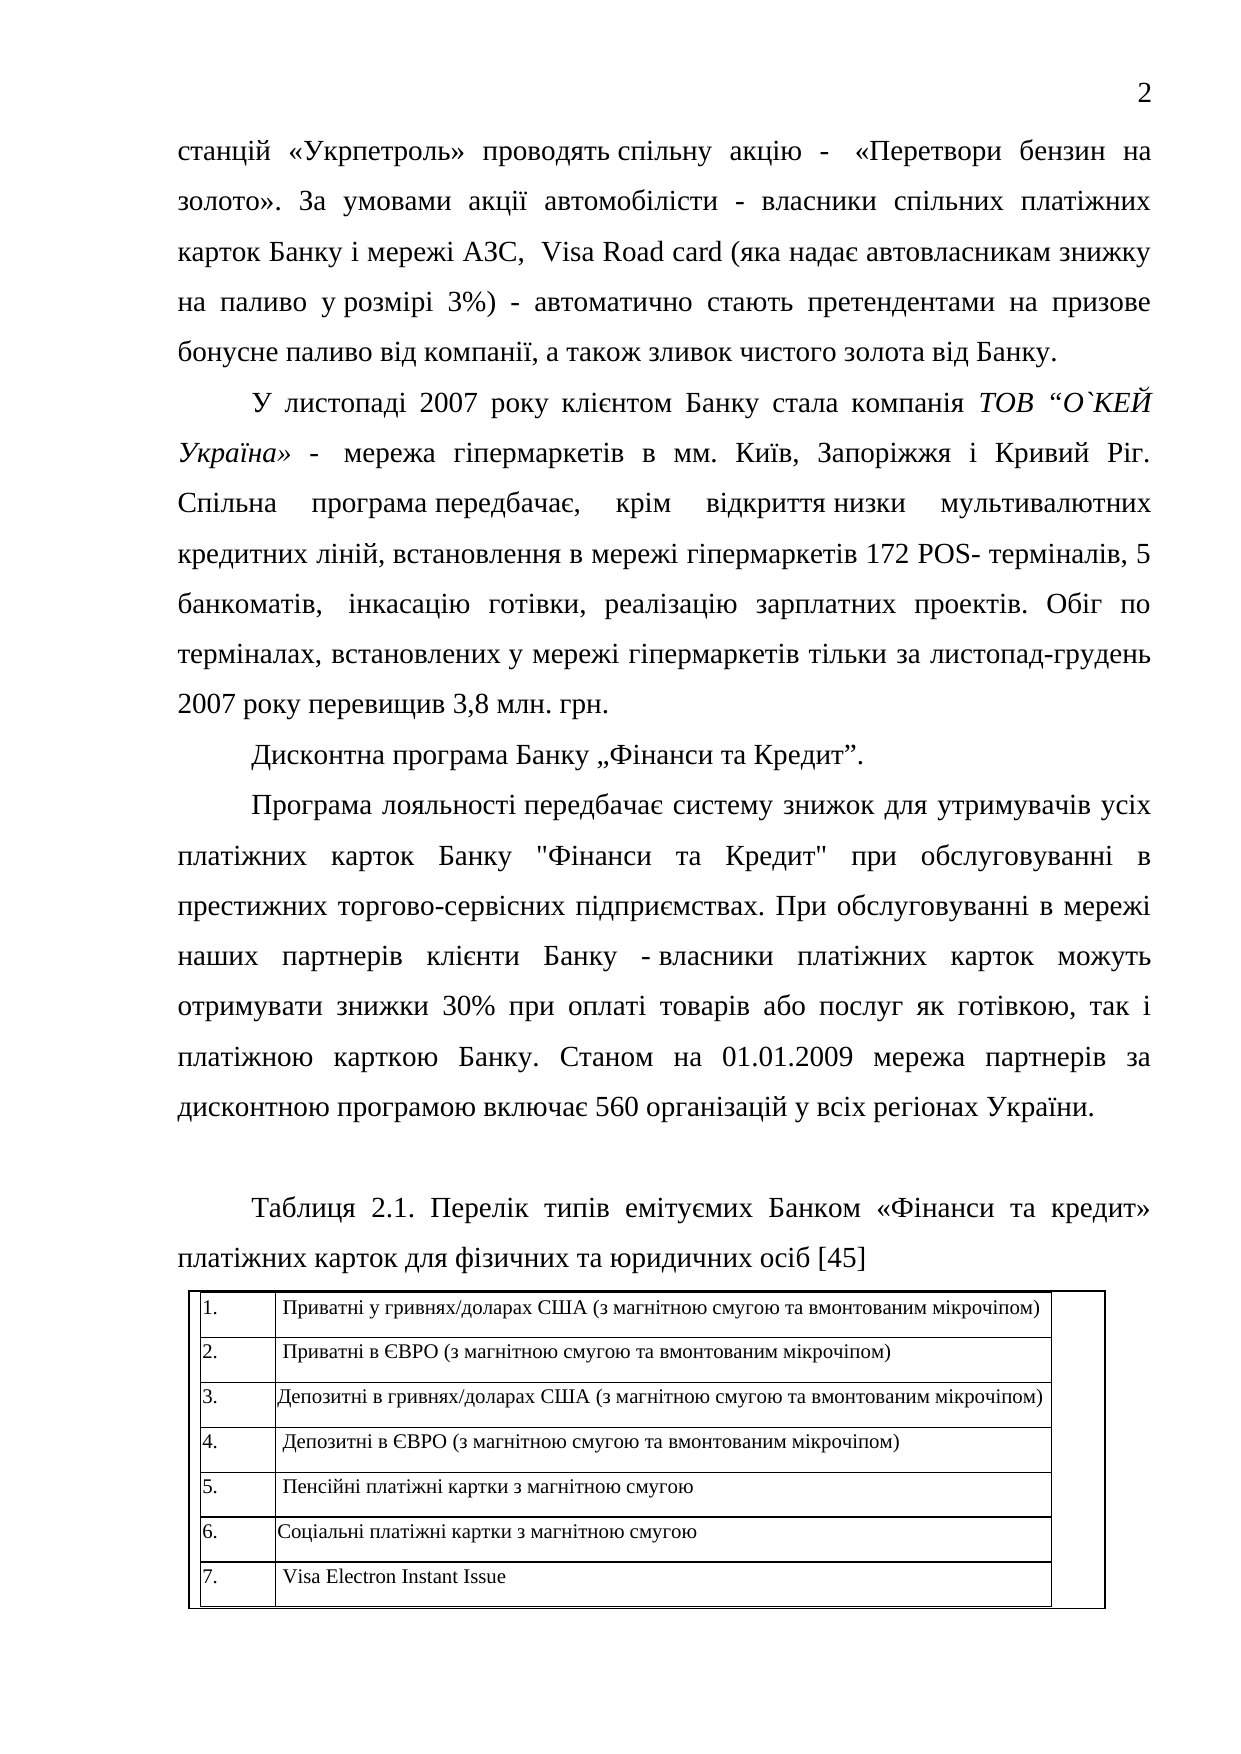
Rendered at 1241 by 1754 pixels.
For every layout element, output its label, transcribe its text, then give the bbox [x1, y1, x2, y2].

table_header [276, 1473, 1051, 1516]
text Таблиця 2.1. Перелік типів емітуємих Банком «Фінанси та кредит» платіжних карток для фізичних та юридичних осіб [45] [177, 1190, 1152, 1274]
text Програма лояльності передбачає систему знижок для утримувачів усіх платіжних карток Банку "Фінанси та Кредит" при обслуговуванні в престижних торгово-сервісних підприємствах. При обслуговуванні в мережі наших партнерів клієнти Банку - власники платіжних карток можуть отримувати знижки 30% при оплаті товарів або послуг як готівкою, так і платіжною карткою Банку. Станом на 01.01.2009 мережа партнерів за дисконтною програмою включає 560 організацій у всіх регіонах України. [177, 787, 1152, 1123]
table_header [201, 1428, 275, 1472]
table_header [190, 1292, 200, 1607]
table_header [276, 1518, 1051, 1561]
table_header [276, 1338, 1051, 1382]
table_header [201, 1338, 275, 1382]
table_header [276, 1293, 1051, 1337]
table_header [201, 1383, 275, 1427]
text Дисконтна програма Банку „Фінанси та Кредит”. [177, 737, 1152, 771]
table_header [201, 1518, 275, 1561]
table_header [201, 1293, 275, 1337]
table_header [1052, 1292, 1104, 1607]
table_header [276, 1428, 1051, 1472]
table_header [276, 1383, 1051, 1427]
table_header [201, 1563, 275, 1606]
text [177, 133, 1152, 368]
text У листопаді 2007 року клієнтом Банку стала компанія ТОВ “О`КЕЙ Україна» - мережа гіпермаркетів в мм. Київ, Запоріжжя і Кривий Ріг. Спільна програма передбачає, крім відкриття низки мультивалютних кредитних ліній, встановлення в мережі гіпермаркетів 172 POS- терміналів, 5 банкоматів, інкасацію готівки, реалізацію зарплатних проектів. Обіг по терміналах, встановлених у мережі гіпермаркетів тільки за листопад-грудень 2007 року перевищив 3,8 млн. грн. [177, 385, 1152, 720]
table_header [201, 1473, 275, 1516]
table_header [276, 1563, 1051, 1606]
